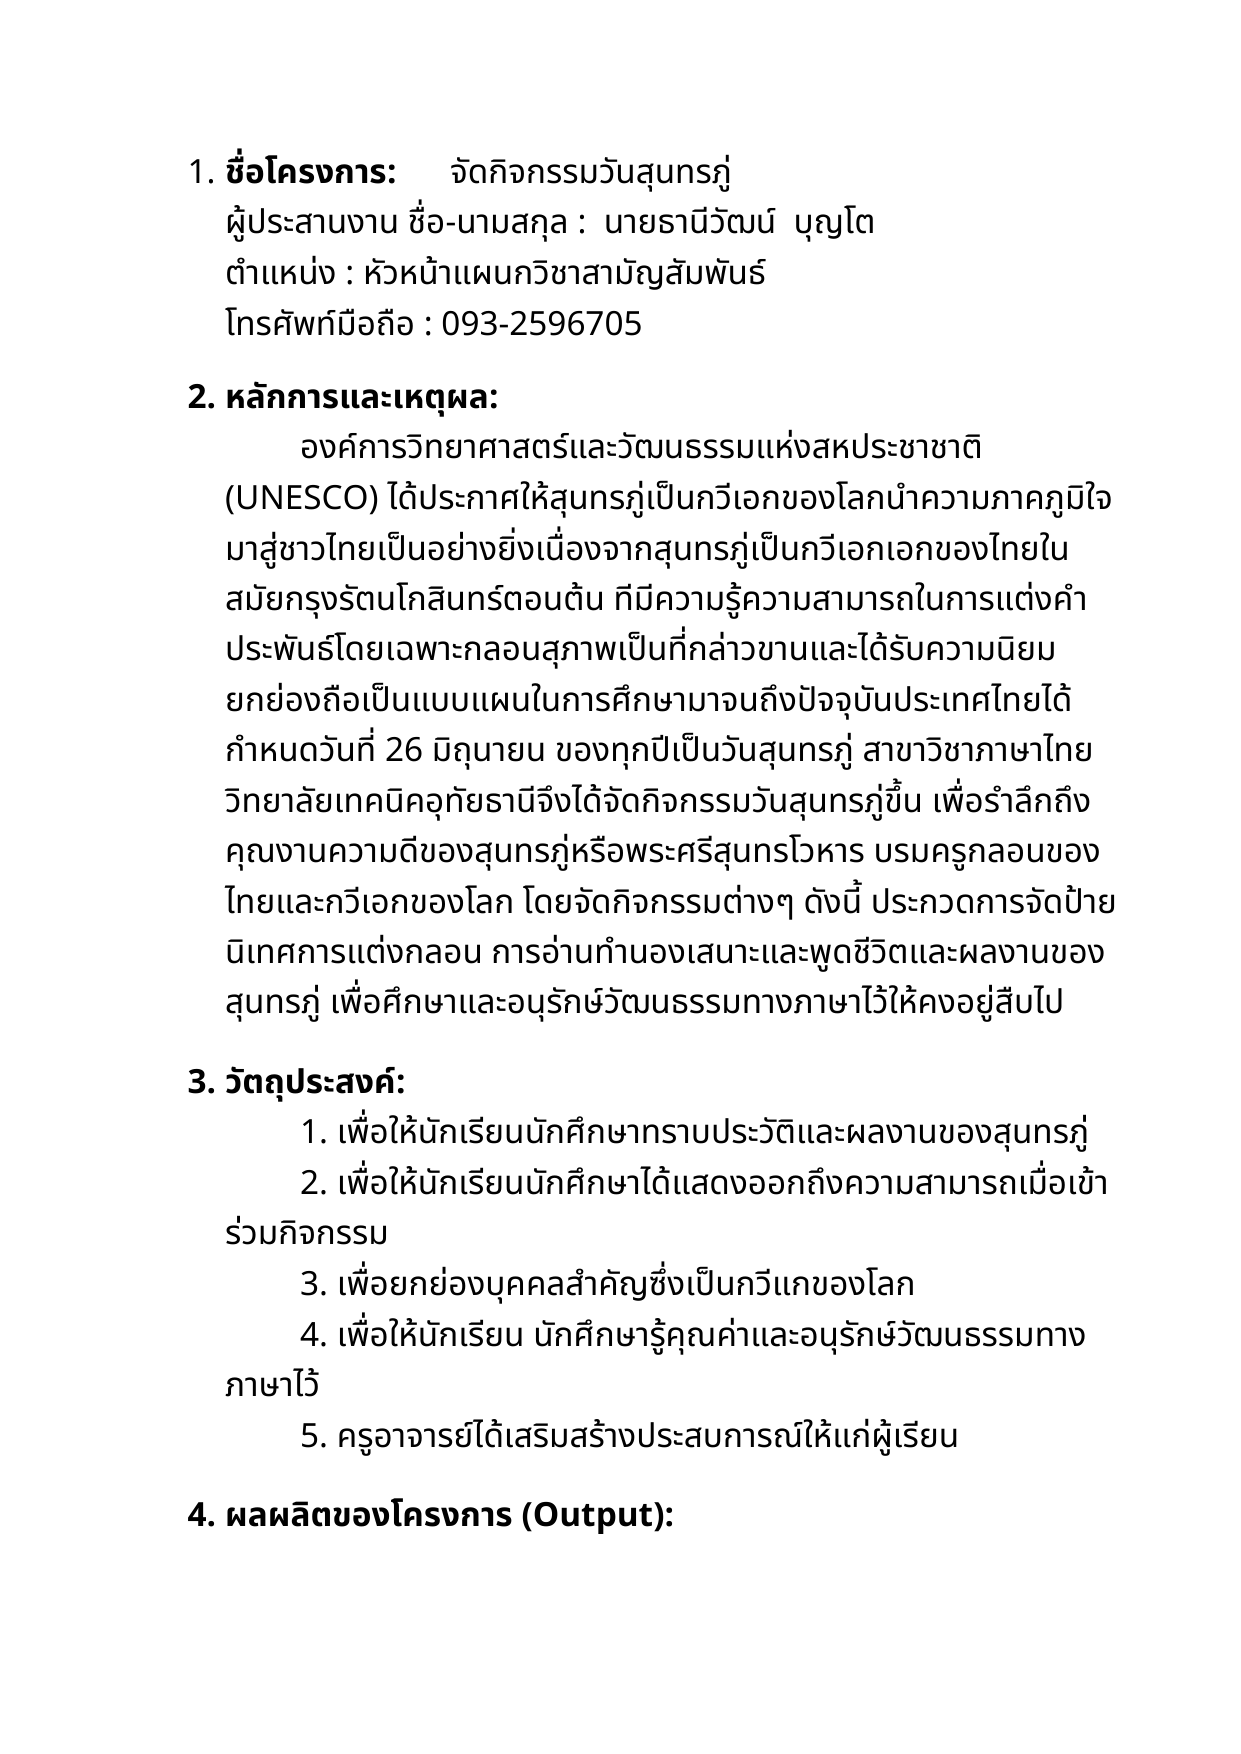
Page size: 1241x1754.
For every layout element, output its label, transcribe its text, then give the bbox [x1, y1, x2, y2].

list องค์การวิทยาศาสตร์และวัฒนธรรมแห่งสหประชาชาติ (UNESCO) ได้ประกาศให้สุนทรภู่เป็นกวีเอกของโลกนำความภาคภูมิใจมาสู่ชาวไทยเป็นอย่างยิ่งเนื่องจากสุนทรภู่เป็นกวีเอกเอกของไทยในสมัยกรุงรัตนโกสินทร์ตอนต้น ทีมีความรู้ความสามารถในการแต่งคำประพันธ์โดยเฉพาะกลอนสุภาพเป็นที่กล่าวขานและได้รับความนิยมยกย่องถือเป็นแบบแผนในการศึกษามาจนถึงปัจจุบันประเทศไทยได้กำหนดวันที่ 26 มิถุนายน ของทุกปีเป็นวันสุนทรภู่ สาขาวิชาภาษาไทย วิทยาลัยเทคนิคอุทัยธานีจึงได้จัดกิจกรรมวันสุนทรภู่ขึ้น เพื่อรำลึกถึงคุณงานความดีของสุนทรภู่หรือพระศรีสุนทรโวหาร บรมครูกลอนของไทยและกวีเอกของโลก โดยจัดกิจกรรมต่างๆ ดังนี้ ประกวดการจัดป้ายนิเทศการแต่งกลอน การอ่านทำนองเสนาะและพูดชีวิตและผลงานของสุนทรภู่ เพื่อศึกษาและอนุรักษ์วัฒนธรรมทางภาษาไว้ให้คงอยู่สืบไป [225, 423, 1122, 1029]
list ผู้ประสานงาน ชื่อ-นามสกุล : นายธานีวัฒน์ บุญโต [225, 198, 1122, 249]
list 4. เพื่อให้นักเรียน นักศึกษารู้คุณค่าและอนุรักษ์วัฒนธรรมทางภาษาไว้ [225, 1310, 1122, 1411]
list วัตถุประสงค์: [187, 1057, 1122, 1108]
list ชื่อโครงการ: จัดกิจกรรมวันสุนทรภู่ [187, 148, 1122, 198]
list ตำแหน่ง : หัวหน้าแผนกวิชาสามัญสัมพันธ์ [225, 249, 1122, 299]
list 1. เพื่อให้นักเรียนนักศึกษาทราบประวัติและผลงานของสุนทรภู่ [225, 1108, 1122, 1159]
list 2. เพื่อให้นักเรียนนักศึกษาได้แสดงออกถึงความสามารถเมื่อเข้าร่วมกิจกรรม [225, 1159, 1122, 1260]
list โทรศัพท์มือถือ : 093-2596705 [225, 299, 1122, 350]
list 3. เพื่อยกย่องบุคคลสำคัญซึ่งเป็นกวีแกของโลก [225, 1260, 1122, 1310]
list หลักการและเหตุผล: [187, 373, 1122, 423]
list 5. ครูอาจารย์ได้เสริมสร้างประสบการณ์ให้แก่ผู้เรียน [225, 1411, 1122, 1462]
list ผลผลิตของโครงการ (Output): [187, 1490, 1122, 1541]
